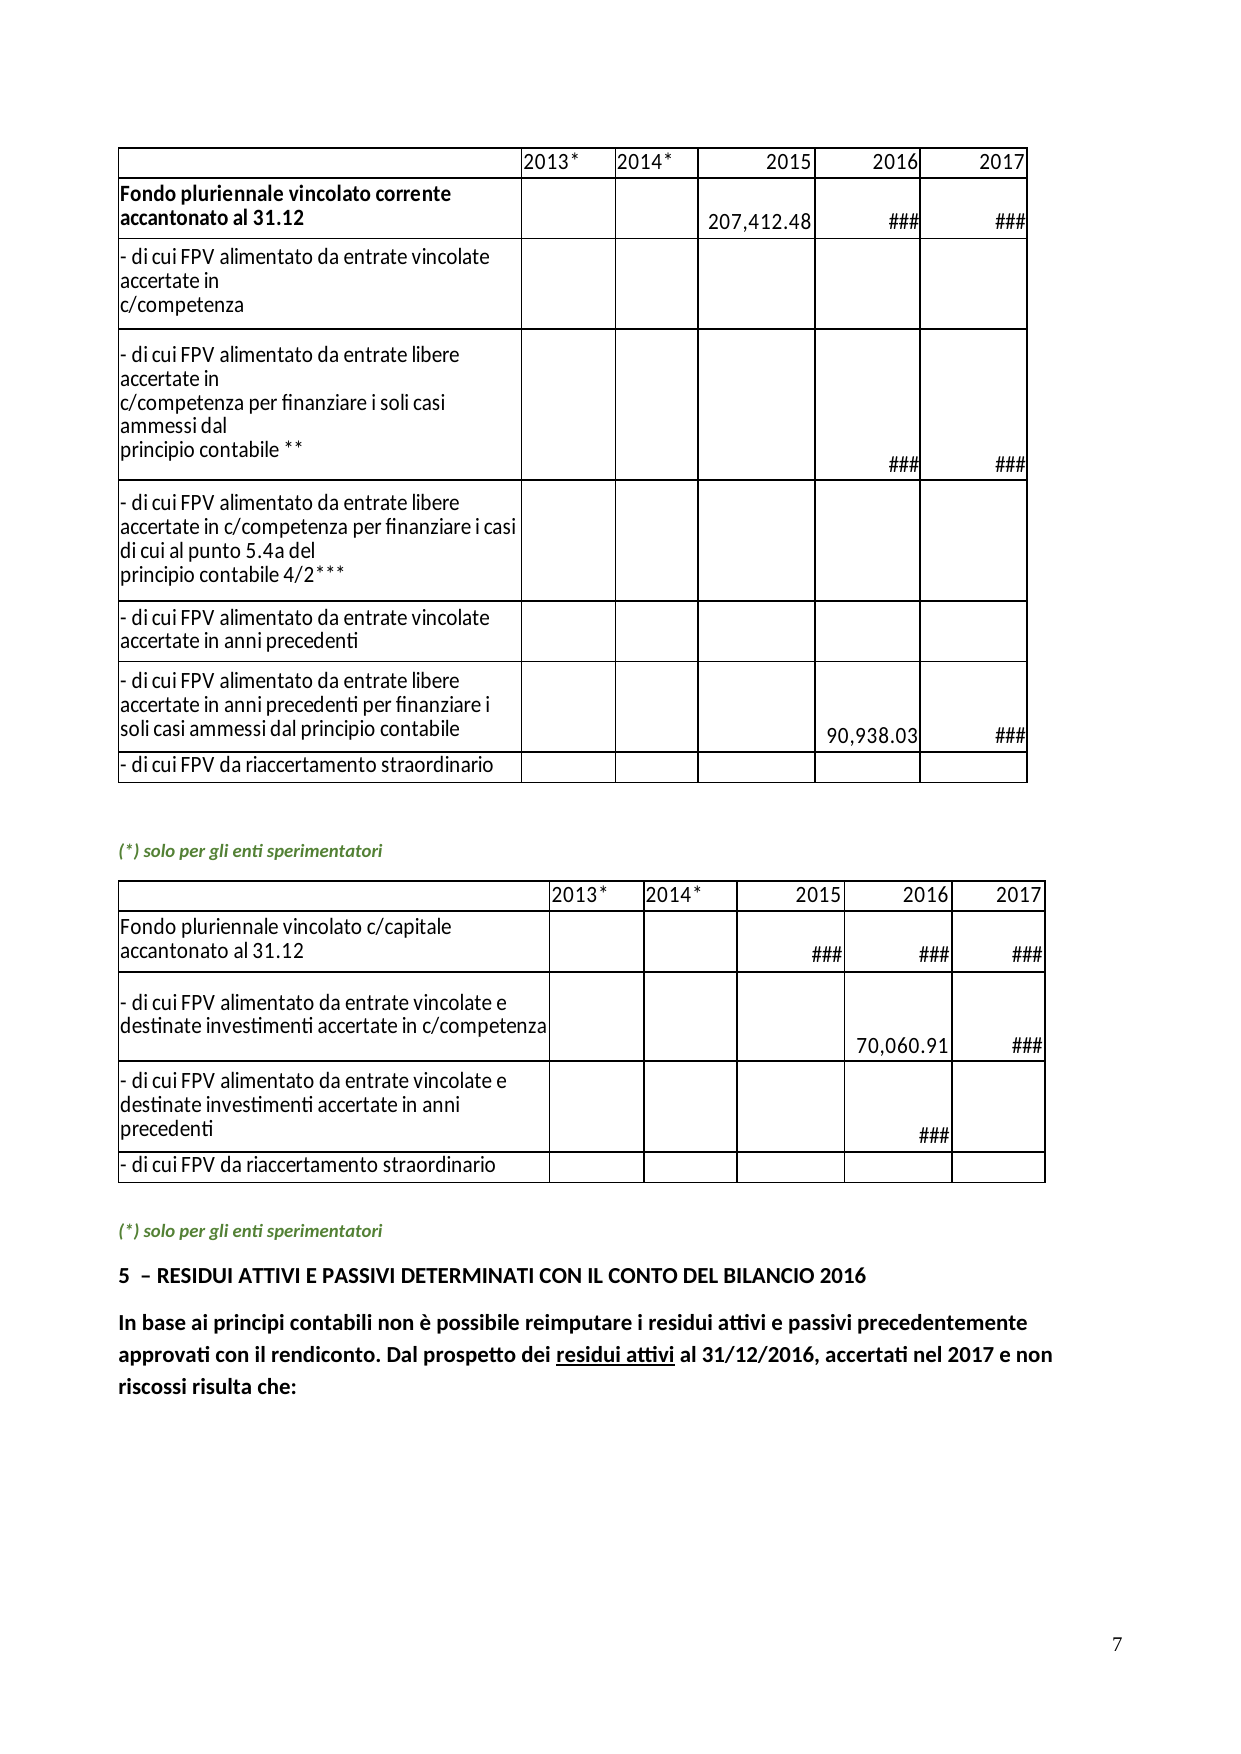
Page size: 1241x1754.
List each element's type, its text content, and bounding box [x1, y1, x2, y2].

text In base ai principi contabili non è possibile reimputare i residui attivi e passivi precedentemente approvati con il rendiconto. Dal prospetto dei residui attivi al 31/12/2016, accertati nel 2017 e non riscossi risulta che: [118, 1308, 1122, 1400]
text (*) solo per gli enti sperimentatori [118, 1220, 1122, 1243]
text 5 – RESIDUI ATTIVI E PASSIVI DETERMINATI CON IL CONTO DEL BILANCIO 2016 [118, 1261, 1122, 1289]
text (*) solo per gli enti sperimentatori [118, 839, 1122, 862]
